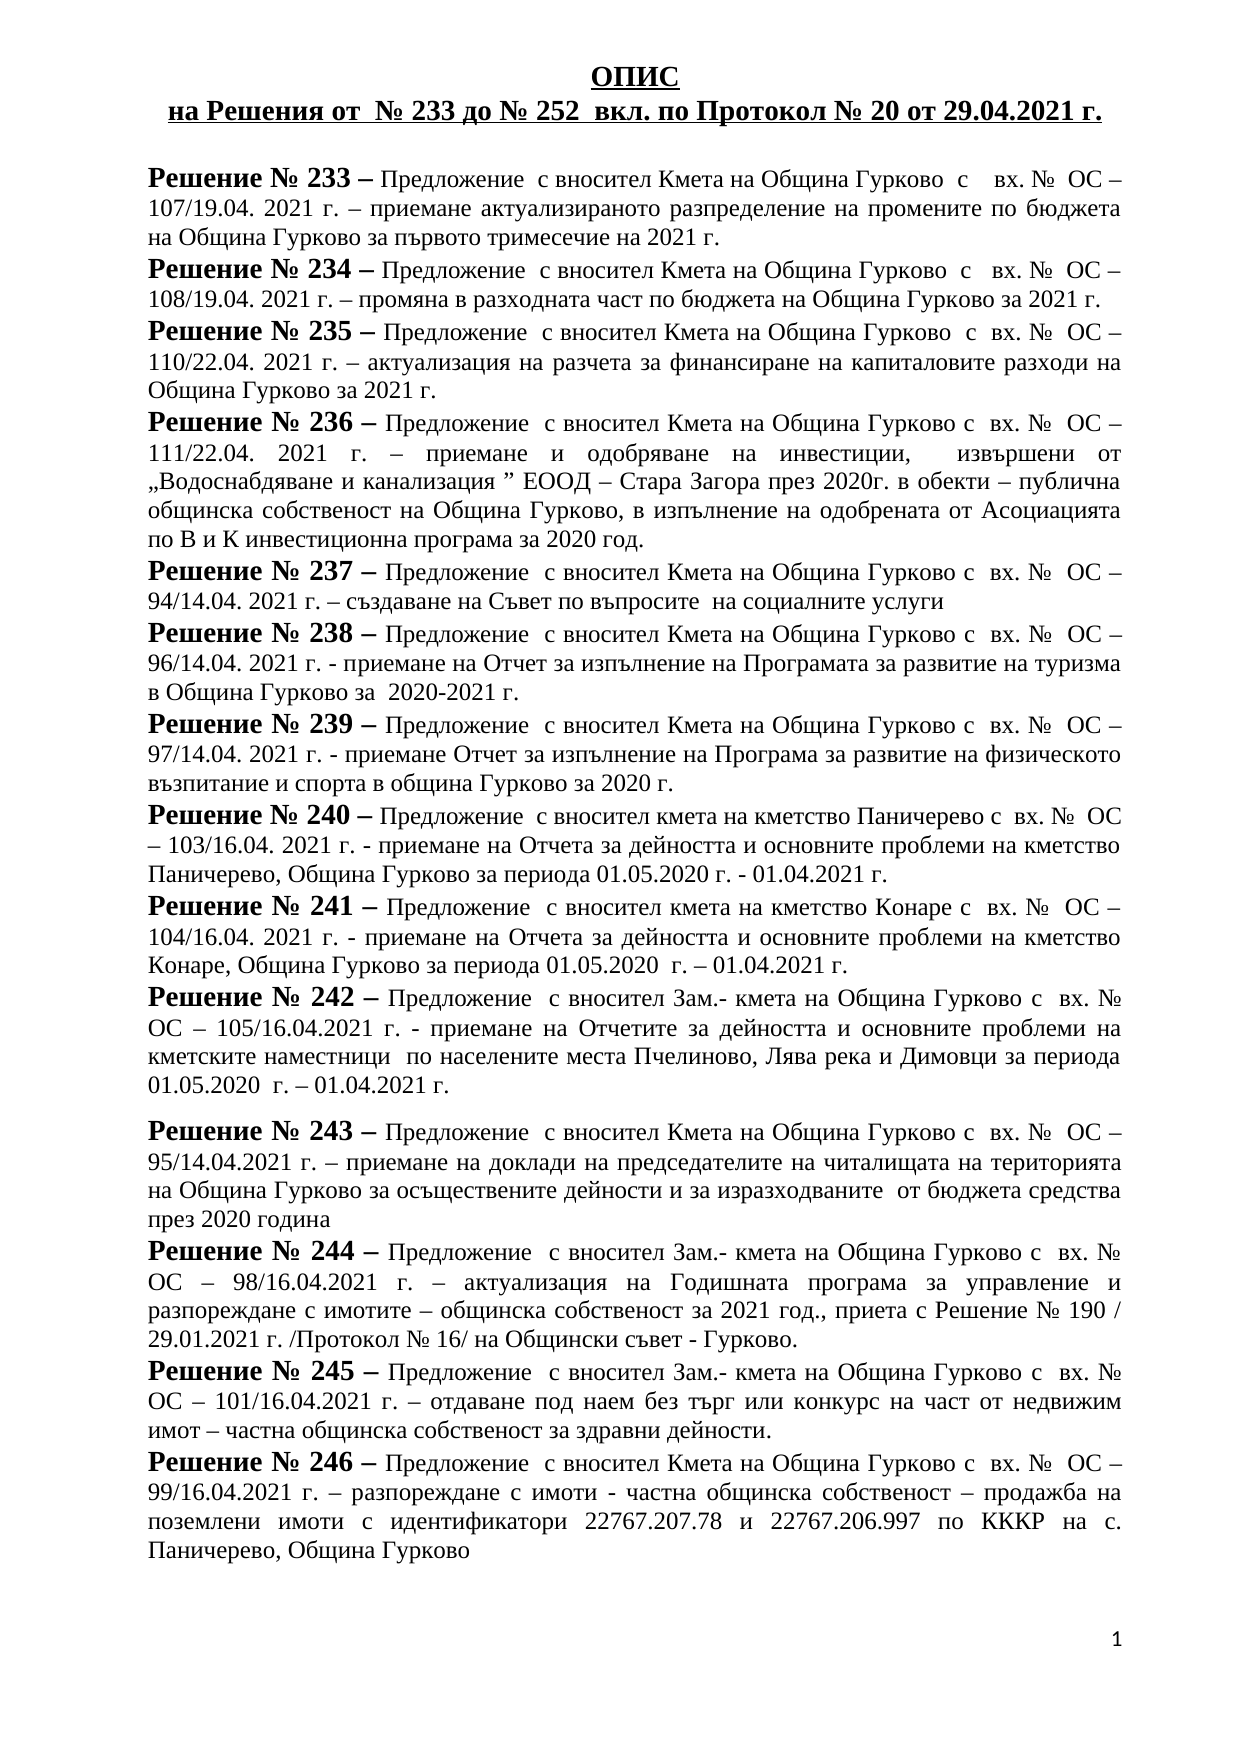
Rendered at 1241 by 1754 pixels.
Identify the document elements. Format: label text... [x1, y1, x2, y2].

text Решение № 246 – Предложение с вносител Кмета на Община Гурково с вх. № ОС – 99/16.04.2021 г. – разпореждане с имоти - частна общинска собственост – продажба на поземлени имоти с идентификатори 22767.207.78 и 22767.206.997 по КККР на с. Паничерево, Община Гурково [148, 1444, 1122, 1564]
text Решение № 235 – Предложение с вносител Кмета на Община Гурково с вх. № ОС – 110/22.04. 2021 г. – актуализация на разчета за финансиране на капиталовите разходи на Община Гурково за 2021 г. [148, 313, 1122, 404]
text Решение № 239 – Предложение с вносител Кмета на Община Гурково с вх. № ОС – 97/14.04. 2021 г. - приемане Отчет за изпълнение на Програма за развитие на физическото възпитание и спорта в община Гурково за 2020 г. [148, 706, 1122, 797]
text Решение № 245 – Предложение с вносител Зам.- кмета на Община Гурково с вх. № ОС – 101/16.04.2021 г. – отдаване под наем без търг или конкурс на част от недвижим имот – частна общинска собственост за здравни дейности. [148, 1353, 1122, 1444]
text Решение № 243 – Предложение с вносител Кмета на Община Гурково с вх. № ОС – 95/14.04.2021 г. – приемане на доклади на председателите на читалищата на територията на Община Гурково за осъществените дейности и за изразходваните от бюджета средства през 2020 година [148, 1113, 1122, 1233]
text Решение № 240 – Предложение с вносител кмета на кметство Паничерево с вх. № ОС – 103/16.04. 2021 г. - приемане на Отчета за дейността и основните проблеми на кметство Паничерево, Община Гурково за периода 01.05.2020 г. - 01.04.2021 г. [148, 797, 1122, 888]
text Решение № 236 – Предложение с вносител Кмета на Община Гурково с вх. № ОС – 111/22.04. 2021 г. – приемане и одобряване на инвестиции, извършени от „Водоснабдяване и канализация ” ЕООД – Стара Загора през 2020г. в обекти – публична общинска собственост на Община Гурково, в изпълнение на одобрената от Асоциацията по В и К инвестиционна програма за 2020 год. [148, 404, 1122, 553]
text Решение № 237 – Предложение с вносител Кмета на Община Гурково с вх. № ОС – 94/14.04. 2021 г. – създаване на Съвет по въпросите на социалните услуги [148, 553, 1122, 615]
text Решение № 238 – Предложение с вносител Кмета на Община Гурково с вх. № ОС – 96/14.04. 2021 г. - приемане на Отчет за изпълнение на Програмата за развитие на туризма в Община Гурково за 2020-2021 г. [148, 615, 1122, 706]
text Решение № 233 – Предложение с вносител Кмета на Община Гурково с вх. № ОС – 107/19.04. 2021 г. – приемане актуализираното разпределение на промените по бюджета на Община Гурково за първото тримесечие на 2021 г. [148, 160, 1122, 251]
text на Решения от № 233 до № 252 вкл. по Протокол № 20 от 29.04.2021 г. [148, 93, 1122, 126]
text Решение № 242 – Предложение с вносител Зам.- кмета на Община Гурково с вх. № ОС – 105/16.04.2021 г. - приемане на Отчетите за дейността и основните проблеми на кметските наместници по населените места Пчелиново, Лява река и Димовци за периода 01.05.2020 г. – 01.04.2021 г. [148, 979, 1122, 1099]
text Решение № 234 – Предложение с вносител Кмета на Община Гурково с вх. № ОС – 108/19.04. 2021 г. – промяна в разходната част по бюджета на Община Гурково за 2021 г. [148, 251, 1122, 313]
text Решение № 244 – Предложение с вносител Зам.- кмета на Община Гурково с вх. № ОС – 98/16.04.2021 г. – актуализация на Годишната програма за управление и разпореждане с имотите – общинска собственост за 2021 год., приета с Решение № 190 / 29.01.2021 г. /Протокол № 16/ на Общински съвет - Гурково. [148, 1233, 1122, 1353]
text Решение № 241 – Предложение с вносител кмета на кметство Конаре с вх. № ОС – 104/16.04. 2021 г. - приемане на Отчета за дейността и основните проблеми на кметство Конаре, Община Гурково за периода 01.05.2020 г. – 01.04.2021 г. [148, 888, 1122, 979]
text ОПИС [148, 59, 1122, 93]
